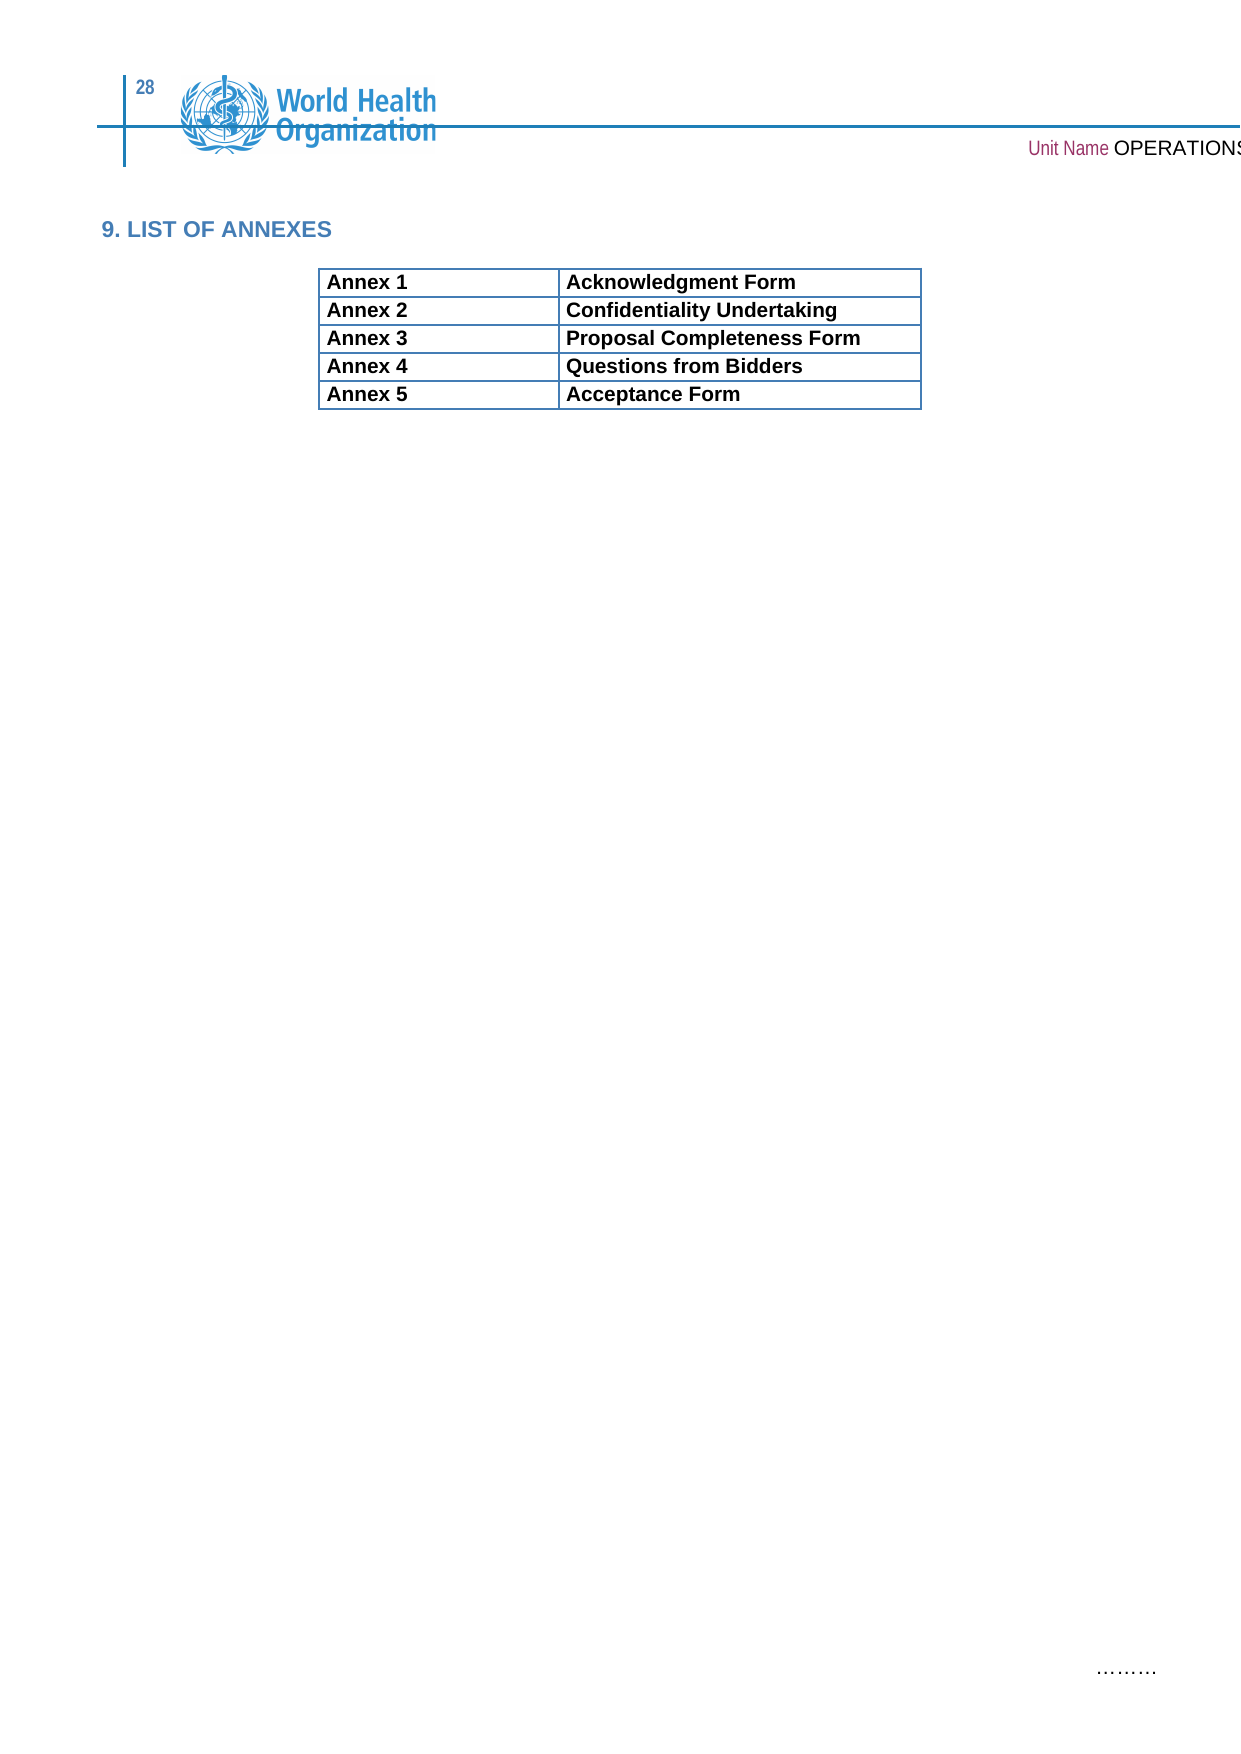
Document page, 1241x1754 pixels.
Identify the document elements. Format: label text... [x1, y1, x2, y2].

table_header Acknowledgment Form [560, 270, 920, 296]
table_cell Confidentiality Undertaking [560, 298, 920, 324]
table_header Annex 1 [320, 270, 558, 296]
table_cell Annex 3 [320, 326, 558, 352]
table_cell Annex 4 [320, 354, 558, 380]
picture [180, 128, 436, 154]
table_cell Annex 2 [320, 298, 558, 324]
table_cell Annex 5 [320, 382, 558, 408]
table_cell Questions from Bidders [560, 354, 920, 380]
table_cell Proposal Completeness Form [560, 326, 920, 352]
table_cell Acceptance Form [560, 382, 920, 408]
picture [180, 75, 436, 125]
subtitle 9. List of annexes [101, 216, 1133, 242]
